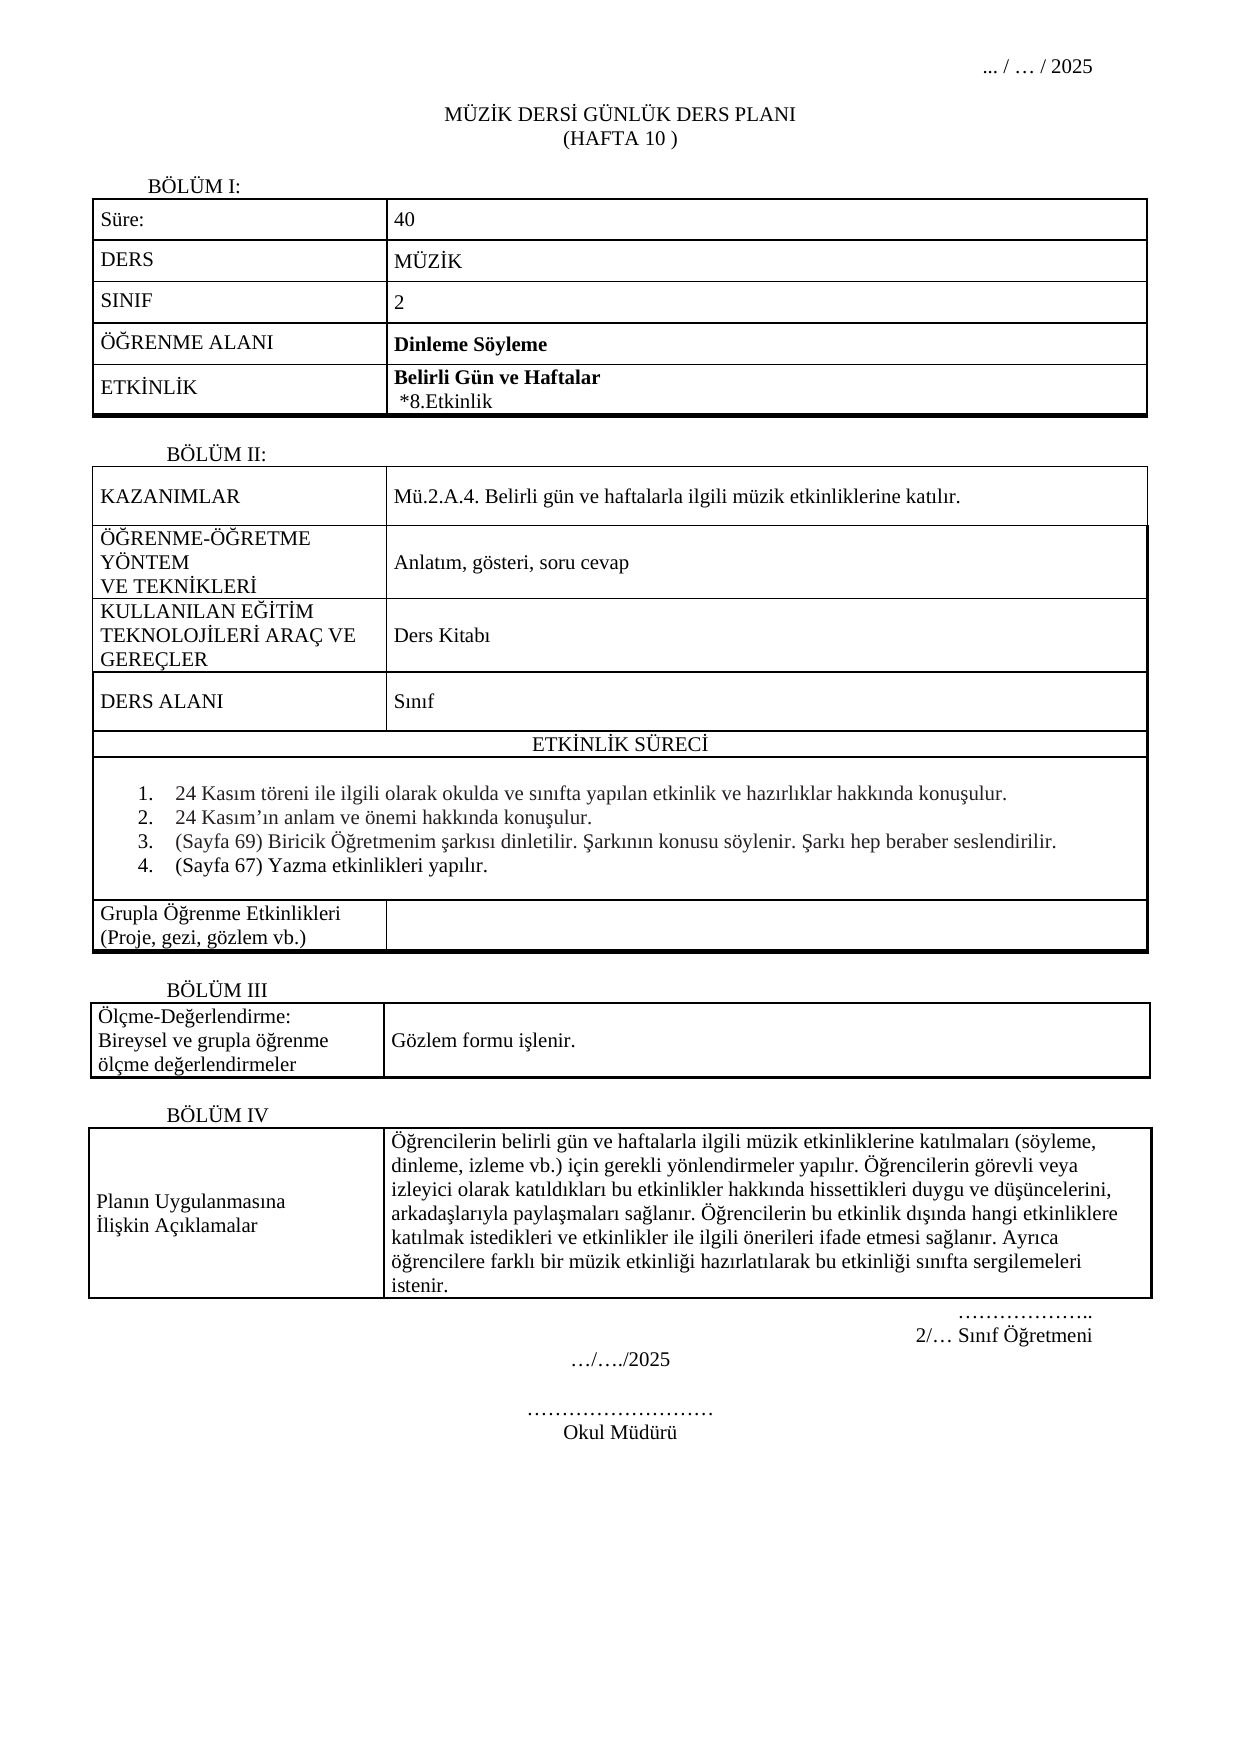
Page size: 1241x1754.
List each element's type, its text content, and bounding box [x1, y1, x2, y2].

text BÖLÜM I: [148, 174, 1093, 198]
text …/…./2025 [148, 1347, 1093, 1371]
table_cell ÖĞRENME ALANI [94, 324, 386, 363]
table_cell Dinleme Söyleme [388, 324, 1146, 363]
table_header Öğrencilerin belirli gün ve haftalarla ilgili müzik etkinliklerine katılmaları (söyleme, dinleme, izleme vb.) için gerekli yönlendirmeler yapılır. Öğrencilerin görevli veya izleyici olarak katıldıkları bu etkinlikler hakkında hissettikleri duygu ve düşüncelerini, arkadaşlarıyla paylaşmaları sağlanır. Öğrencilerin bu etkinlik dışında hangi etkinliklere katılmak istedikleri ve etkinlikler ile ilgili önerileri ifade etmesi sağlanır. Ayrıca öğrencilere farklı bir müzik etkinliği hazırlatılarak bu etkinliği sınıfta sergilemeleri istenir. [385, 1129, 1150, 1297]
table_header Planın Uygulanmasına İlişkin Açıklamalar [90, 1129, 383, 1297]
table_header Gözlem formu işlenir. [385, 1004, 1149, 1076]
table_cell ETKİNLİK [94, 365, 386, 413]
table_cell Belirli Gün ve Haftalar *8.Etkinlik [388, 365, 1146, 413]
subtitle BÖLÜM IV [148, 1103, 1093, 1127]
text ……………………… [148, 1396, 1093, 1419]
table_cell Sınıf [387, 673, 1146, 730]
text MÜZİK DERSİ GÜNLÜK DERS PLANI [148, 102, 1093, 126]
subtitle BÖLÜM III [148, 978, 1093, 1002]
table_header Mü.2.A.4. Belirli gün ve haftalarla ilgili müzik etkinliklerine katılır. [387, 467, 1147, 524]
table_cell MÜZİK [388, 241, 1146, 281]
table_cell 2 [388, 282, 1146, 322]
table_header Süre: [94, 200, 386, 239]
table_cell ÖĞRENME-ÖĞRETME YÖNTEM VE TEKNİKLERİ [93, 526, 386, 598]
table_cell DERS [94, 241, 386, 281]
table_cell SINIF [94, 282, 386, 322]
table_cell Grupla Öğrenme Etkinlikleri (Proje, gezi, gözlem vb.) [94, 901, 386, 949]
table_cell KULLANILAN EĞİTİM TEKNOLOJİLERİ ARAÇ VE GEREÇLER [93, 599, 386, 671]
table_cell 24 Kasım töreni ile ilgili olarak okulda ve sınıfta yapılan etkinlik ve hazırlıklar hakkında konuşulur. 24 Kasım’ın anlam ve önemi hakkında konuşulur. (Sayfa 69) Biricik Öğretmenim şarkısı dinletilir. Şarkının konusu söylenir. Şarkı hep beraber seslendirilir. (Sayfa 67) Yazma etkinlikleri yapılır. [94, 758, 1146, 899]
table_cell DERS ALANI [94, 673, 386, 730]
table_header KAZANIMLAR [93, 467, 386, 524]
table_header Ölçme-Değerlendirme: Bireysel ve grupla öğrenme ölçme değerlendirmeler [92, 1004, 383, 1076]
table_cell ETKİNLİK SÜRECİ [94, 732, 1146, 756]
text Okul Müdürü [148, 1419, 1093, 1444]
table_cell [387, 901, 1146, 949]
text (HAFTA 10 ) [148, 126, 1093, 150]
text BÖLÜM II: [148, 442, 1093, 466]
text ... / … / 2025 [148, 54, 1093, 78]
table_cell Anlatım, gösteri, soru cevap [387, 526, 1146, 598]
text ……………….. [148, 1299, 1093, 1323]
table_cell Ders Kitabı [387, 599, 1146, 671]
text 2/… Sınıf Öğretmeni [148, 1323, 1093, 1347]
table_header 40 [388, 200, 1146, 239]
